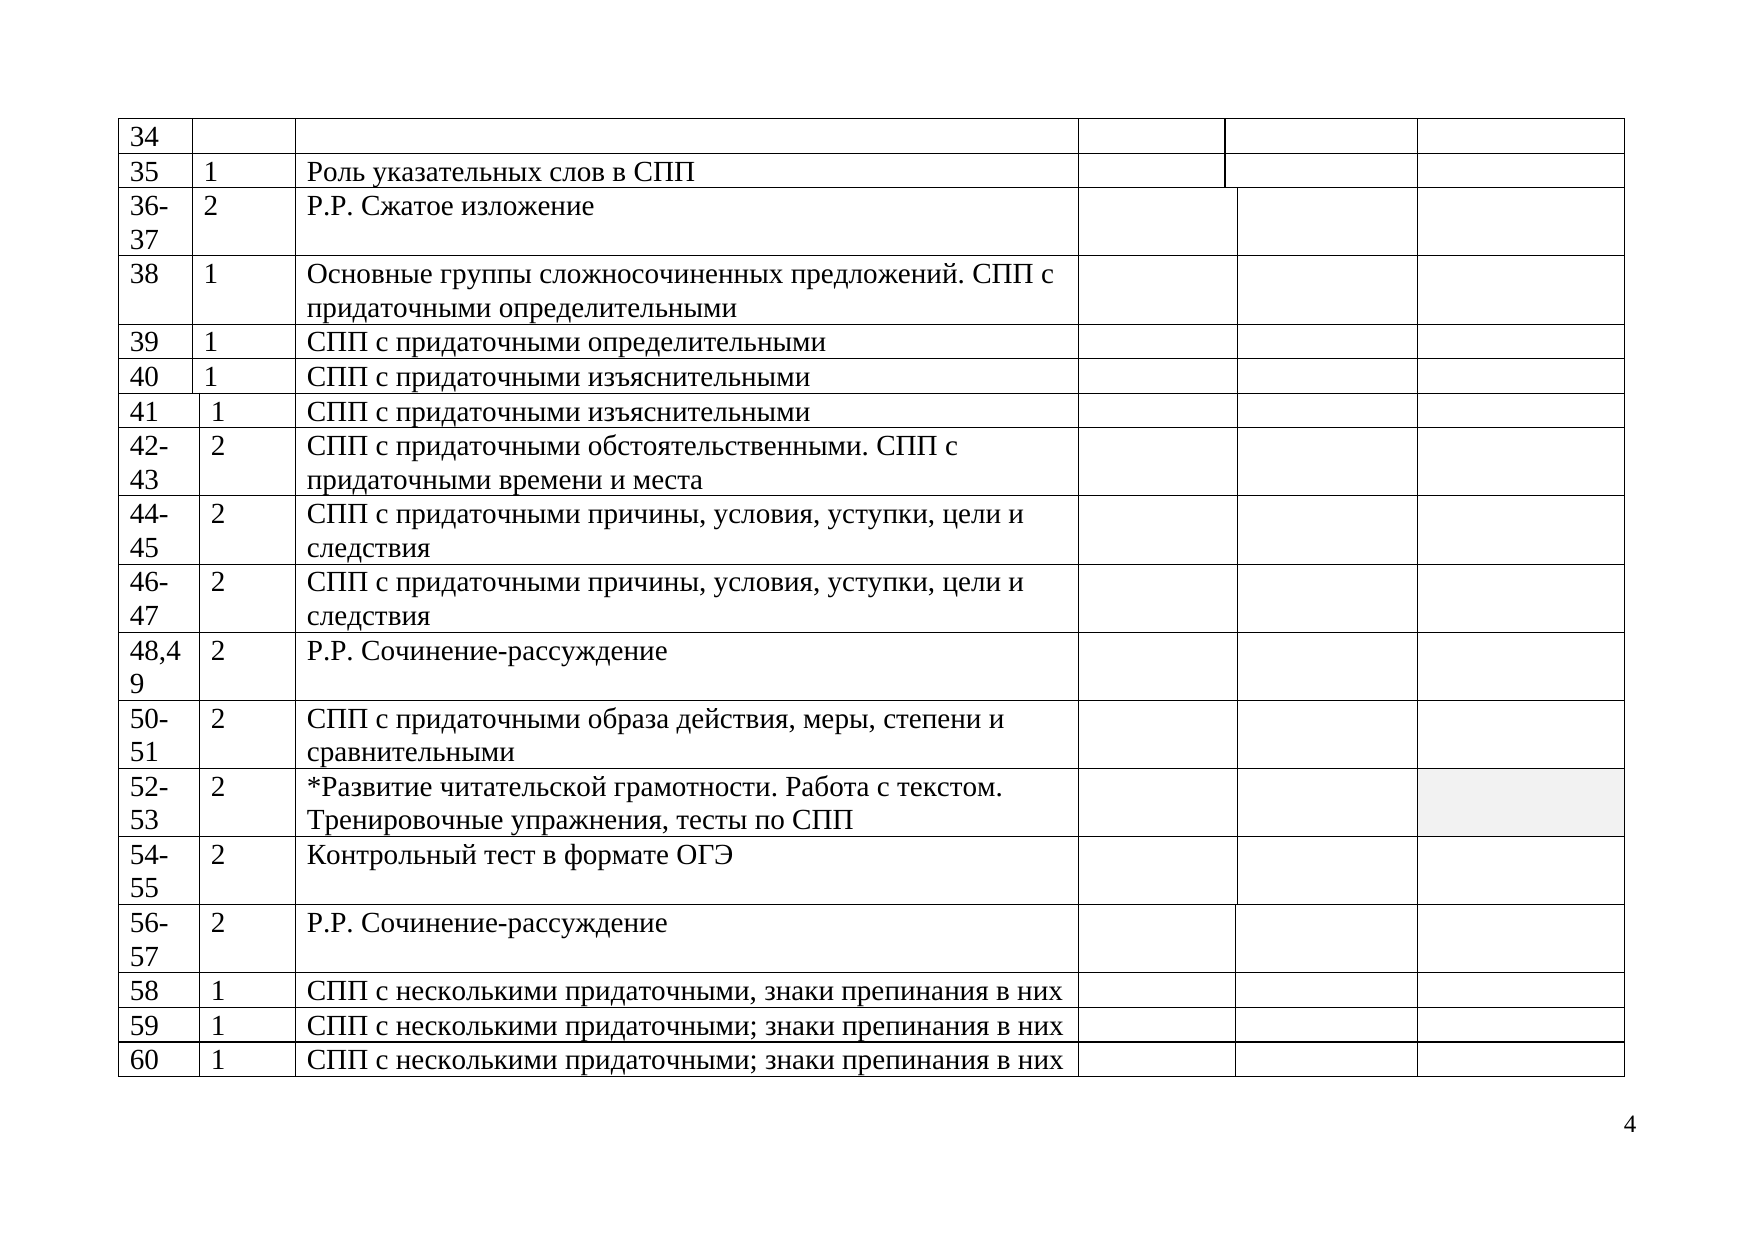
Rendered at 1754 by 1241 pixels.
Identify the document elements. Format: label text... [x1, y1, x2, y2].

table_cell 39 [119, 325, 192, 358]
table_cell [1418, 769, 1624, 836]
table_cell 36-37 [119, 188, 192, 255]
table_cell 50-51 [119, 701, 199, 768]
table_cell 2 [200, 905, 295, 972]
table_cell [1418, 633, 1624, 700]
table_cell 48,49 [119, 633, 199, 700]
table_cell [1079, 119, 1224, 153]
table_cell [1238, 394, 1417, 427]
table_cell [1418, 394, 1624, 427]
table_cell [1238, 769, 1417, 836]
table_cell [1238, 837, 1417, 904]
table_cell [1418, 973, 1624, 1007]
table_cell 2 [200, 769, 295, 836]
table_cell [1079, 325, 1237, 358]
table_cell СПП с несколькими придаточными; знаки препинания в них [296, 1008, 1078, 1041]
table_cell [1238, 256, 1417, 323]
table_cell Контрольный тест в формате ОГЭ [296, 837, 1078, 904]
table_cell Р.Р. Сочинение-рассуждение [296, 633, 1078, 700]
table_cell СПП с придаточными определительными [296, 325, 1078, 358]
table_cell 40 [119, 359, 192, 393]
table_cell [1238, 359, 1417, 393]
table_cell [1418, 188, 1624, 255]
table_cell [1236, 1043, 1417, 1076]
table_cell 1 [193, 256, 295, 323]
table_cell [296, 119, 1078, 153]
table_cell [1418, 837, 1624, 904]
table_cell СПП с несколькими придаточными; знаки препинания в них [296, 1043, 1078, 1076]
table_cell 58 [119, 973, 199, 1007]
table_cell Р.Р. Сочинение-рассуждение [296, 905, 1078, 972]
table_cell [1418, 359, 1624, 393]
table_cell [1418, 1008, 1624, 1041]
table_cell 2 [193, 119, 295, 153]
table_cell 2 [193, 188, 295, 255]
table_cell [1226, 154, 1417, 187]
table_cell [1079, 837, 1237, 904]
table_cell 1 [193, 359, 295, 393]
table_cell 38 [119, 256, 192, 323]
table_cell [1079, 565, 1237, 632]
table_cell [1226, 119, 1417, 153]
table_cell [1418, 1043, 1624, 1076]
table_cell 2 [200, 837, 295, 904]
table_cell СПП с придаточными изъяснительными [296, 394, 1078, 427]
table_cell [1079, 701, 1237, 768]
table_cell Р.Р. Сжатое изложение [296, 188, 1078, 255]
table_cell 59 [119, 1008, 199, 1041]
table_cell [1238, 701, 1417, 768]
table_cell 1 [193, 154, 295, 187]
table_cell 60 [119, 1043, 199, 1076]
table_cell 2 [200, 428, 295, 495]
table_cell [1418, 428, 1624, 495]
table_cell СПП с придаточными причины, условия, уступки, цели и следствия [296, 496, 1078, 563]
table_cell [1238, 496, 1417, 563]
table_cell 1 [200, 1008, 295, 1041]
table_cell 44-45 [119, 496, 199, 563]
table_cell [1079, 359, 1237, 393]
table_cell 33-34 [119, 119, 192, 153]
table_cell [1418, 565, 1624, 632]
table_cell СПП с придаточными обстоятельственными. СПП с придаточными времени и места [296, 428, 1078, 495]
table_cell 35 [119, 154, 192, 187]
table_cell [1238, 565, 1417, 632]
table_cell [1079, 1043, 1235, 1076]
table_cell [1079, 188, 1237, 255]
table_cell Роль указательных слов в СПП [296, 154, 1078, 187]
table_cell [1079, 905, 1235, 972]
table_cell [1079, 973, 1235, 1007]
table_cell 41 [119, 394, 199, 427]
table_cell 1 [193, 325, 295, 358]
table_cell [1418, 905, 1624, 972]
table_cell [1079, 256, 1237, 323]
table_cell [1079, 1008, 1235, 1041]
table_cell СПП с несколькими придаточными, знаки препинания в них [296, 973, 1078, 1007]
table_cell [1079, 428, 1237, 495]
table_cell 46-47 [119, 565, 199, 632]
table_cell 1 [200, 394, 295, 427]
table_cell СПП с придаточными причины, условия, уступки, цели и следствия [296, 565, 1078, 632]
table_cell 2 [200, 496, 295, 563]
table_cell 2 [200, 565, 295, 632]
table_cell [1236, 1008, 1417, 1041]
table_cell [1418, 256, 1624, 323]
table_cell [1079, 394, 1237, 427]
table_cell 56-57 [119, 905, 199, 972]
table_cell [1418, 119, 1624, 153]
table_cell [1079, 496, 1237, 563]
table_cell 1 [200, 973, 295, 1007]
table_cell [1418, 701, 1624, 768]
table_cell [1079, 769, 1237, 836]
table_cell [1236, 973, 1417, 1007]
table_cell 2 [200, 701, 295, 768]
table_cell 1 [200, 1043, 295, 1076]
table_cell 52-53 [119, 769, 199, 836]
table_cell [1238, 188, 1417, 255]
table_cell СПП с придаточными изъяснительными [296, 359, 1078, 393]
table_cell 54-55 [119, 837, 199, 904]
table_cell [1238, 428, 1417, 495]
table_cell [1236, 905, 1417, 972]
table_cell [1238, 325, 1417, 358]
table_cell 2 [200, 633, 295, 700]
table_cell [1418, 496, 1624, 563]
table_cell [1079, 154, 1224, 187]
table_cell [1418, 154, 1624, 187]
table_cell [1238, 633, 1417, 700]
table_cell [1418, 325, 1624, 358]
table_cell *Развитие читательской грамотности. Работа с текстом. Тренировочные упражнения, тесты по СПП [296, 769, 1078, 836]
table_cell Основные группы сложносочиненных предложений. СПП с придаточными определительными [296, 256, 1078, 323]
table_cell СПП с придаточными образа действия, меры, степени и сравнительными [296, 701, 1078, 768]
table_cell [1079, 633, 1237, 700]
table_cell 42-43 [119, 428, 199, 495]
